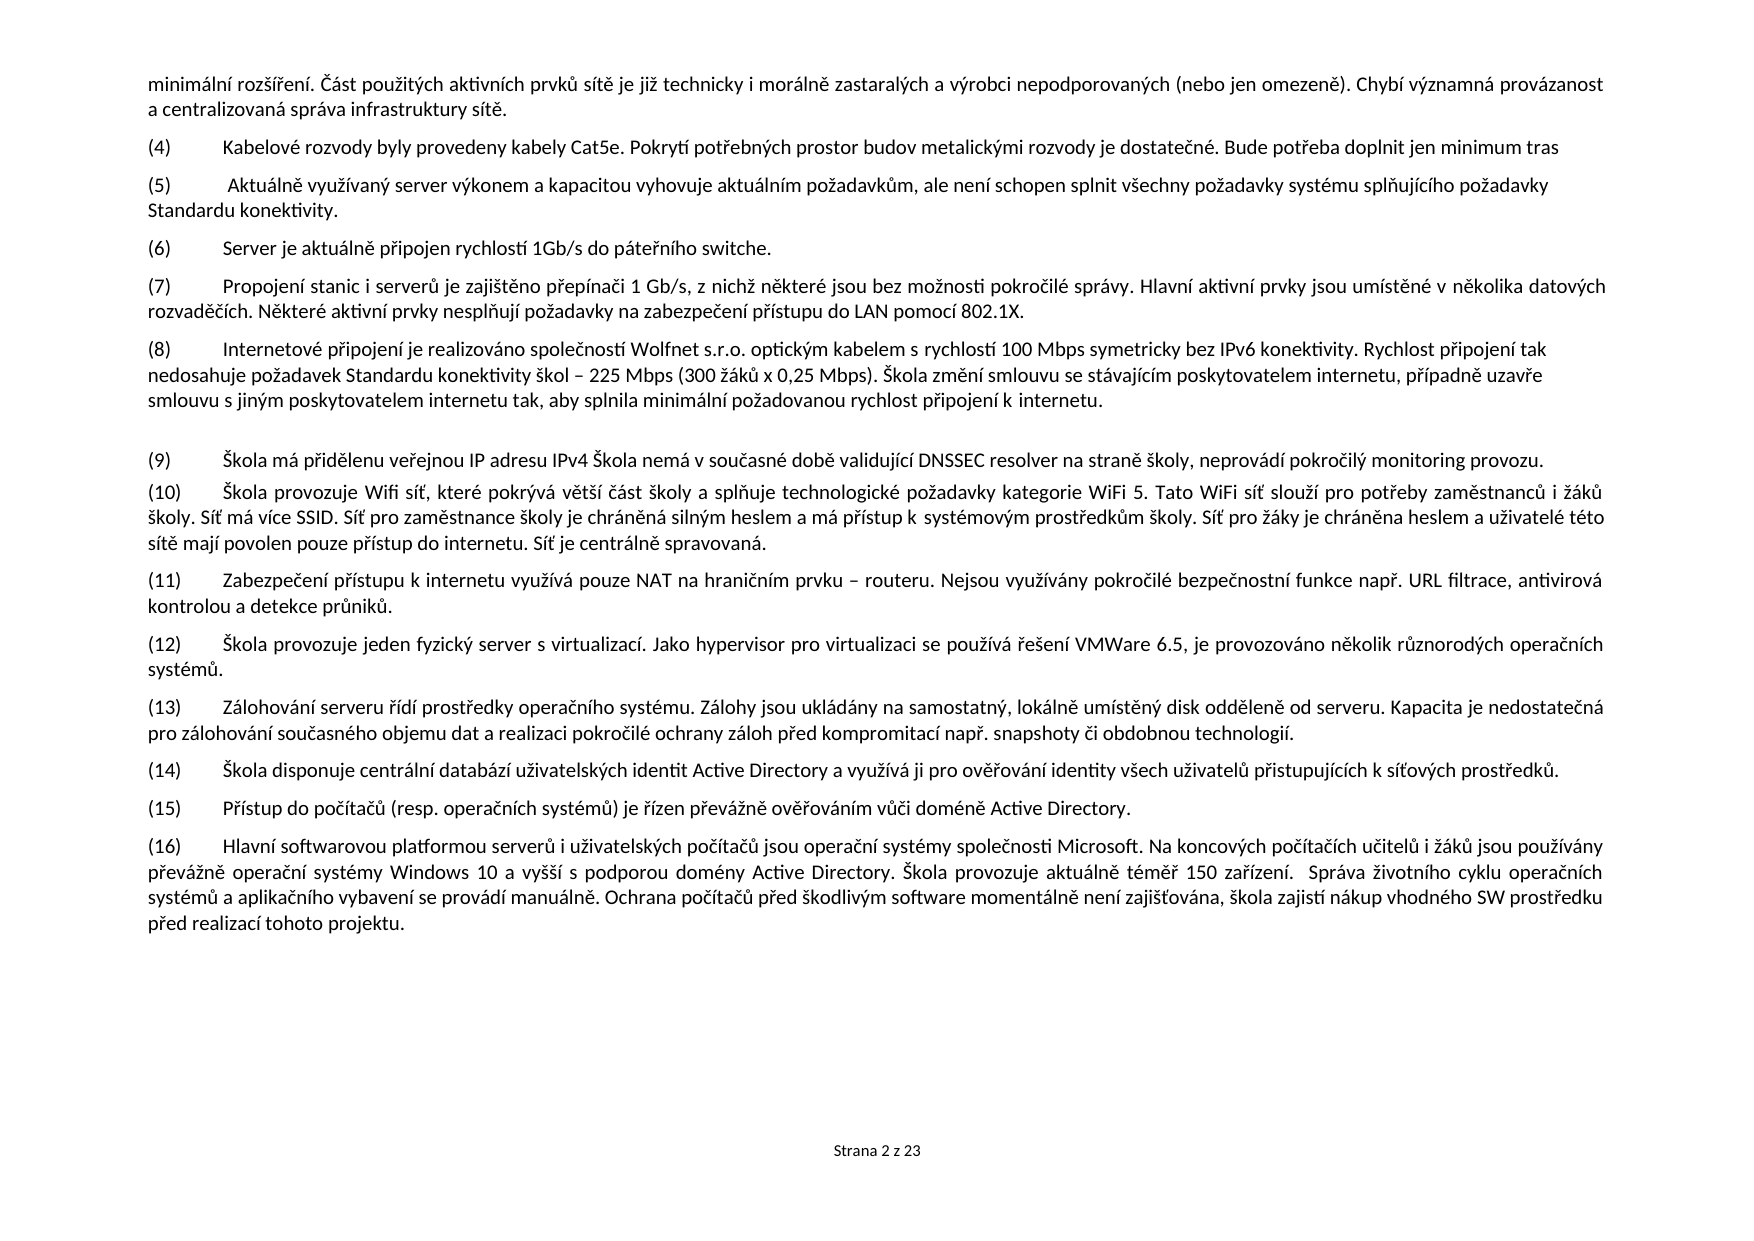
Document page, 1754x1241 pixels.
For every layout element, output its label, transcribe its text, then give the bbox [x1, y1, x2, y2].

list Škola provozuje Wifi síť, které pokrývá větší část školy a splňuje technologické požadavky kategorie WiFi 5. Tato WiFi síť slouží pro potřeby zaměstnanců i žáků školy. Síť má více SSID. Síť pro zaměstnance školy je chráněná silným heslem a má přístup k systémovým prostředkům školy. Síť pro žáky je chráněna heslem a uživatelé této sítě mají povolen pouze přístup do internetu. Síť je centrálně spravovaná. [148, 479, 1606, 555]
list Hlavní softwarovou platformou serverů i uživatelských počítačů jsou operační systémy společnosti Microsoft. Na koncových počítačích učitelů i žáků jsou používány převážně operační systémy Windows 10 a vyšší s podporou domény Active Directory. Škola provozuje aktuálně téměř 150 zařízení. Správa životního cyklu operačních systémů a aplikačního vybavení se provádí manuálně. Ochrana počítačů před škodlivým software momentálně není zajišťována, škola zajistí nákup vhodného SW prostředku před realizací tohoto projektu. [148, 833, 1606, 935]
list Propojení stanic i serverů je zajištěno přepínači 1 Gb/s, z nichž některé jsou bez možnosti pokročilé správy. Hlavní aktivní prvky jsou umístěné v několika datových rozvaděčích. Některé aktivní prvky nesplňují požadavky na zabezpečení přístupu do LAN pomocí 802.1X. [148, 273, 1606, 324]
list Škola provozuje jeden fyzický server s virtualizací. Jako hypervisor pro virtualizaci se používá řešení VMWare 6.5, je provozováno několik různorodých operačních systémů. [148, 631, 1606, 682]
list Kabelové rozvody byly provedeny kabely Cat5e. Pokrytí potřebných prostor budov metalickými rozvody je dostatečné. Bude potřeba doplnit jen minimum tras [148, 134, 1606, 159]
list Zabezpečení přístupu k internetu využívá pouze NAT na hraničním prvku – routeru. Nejsou využívány pokročilé bezpečnostní funkce např. URL filtrace, antivirová kontrolou a detekce průniků. [148, 568, 1606, 618]
list Aktuálně využívaný server výkonem a kapacitou vyhovuje aktuálním požadavkům, ale není schopen splnit všechny požadavky systému splňujícího požadavky Standardu konektivity. [148, 172, 1606, 223]
list Škola disponuje centrální databází uživatelských identit Active Directory a využívá ji pro ověřování identity všech uživatelů přistupujících k síťových prostředků. [148, 758, 1606, 783]
list Internetové připojení je realizováno společností Wolfnet s.r.o. optickým kabelem s rychlostí 100 Mbps symetricky bez IPv6 konektivity. Rychlost připojení tak nedosahuje požadavek Standardu konektivity škol – 225 Mbps (300 žáků x 0,25 Mbps). Škola změní smlouvu se stávajícím poskytovatelem internetu, případně uzavře smlouvu s jiným poskytovatelem internetu tak, aby splnila minimální požadovanou rychlost připojení k internetu. [148, 337, 1606, 441]
list Server je aktuálně připojen rychlostí 1Gb/s do páteřního switche. [148, 235, 1606, 261]
list Zálohování serveru řídí prostředky operačního systému. Zálohy jsou ukládány na samostatný, lokálně umístěný disk odděleně od serveru. Kapacita je nedostatečná pro zálohování současného objemu dat a realizaci pokročilé ochrany záloh před kompromitací např. snapshoty či obdobnou technologií. [148, 694, 1606, 745]
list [148, 71, 1606, 122]
list Škola má přidělenu veřejnou IP adresu IPv4 Škola nemá v současné době validující DNSSEC resolver na straně školy, neprovádí pokročilý monitoring provozu. [148, 447, 1606, 473]
list Přístup do počítačů (resp. operačních systémů) je řízen převážně ověřováním vůči doméně Active Directory. [148, 796, 1606, 821]
